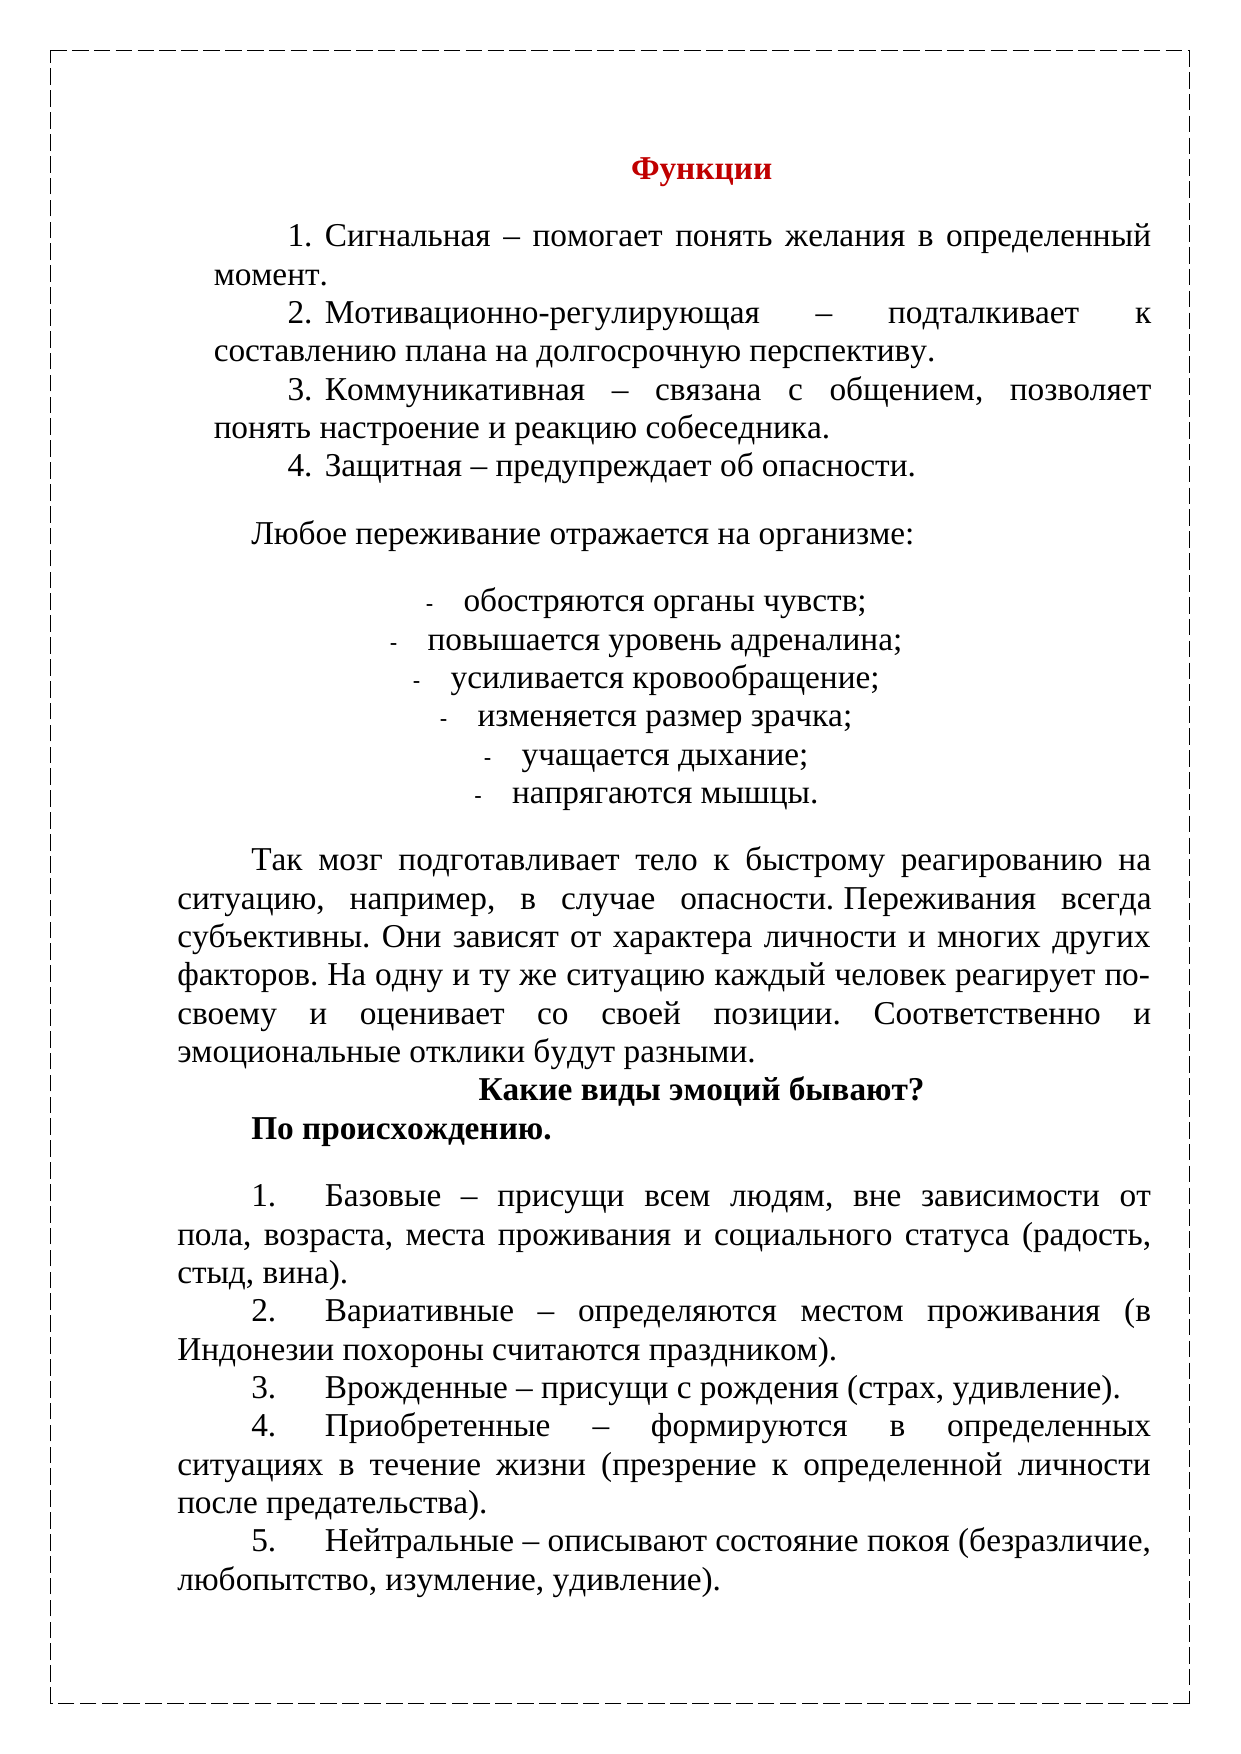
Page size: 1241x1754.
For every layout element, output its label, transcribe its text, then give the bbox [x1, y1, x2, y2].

list Нейтральные – описывают состояние покоя (безразличие, любопытство, изумление, удивление). [177, 1521, 1152, 1597]
text Какие виды эмоций бывают? [177, 1070, 1152, 1108]
list обостряются органы чувств; [141, 581, 1152, 619]
list усиливается кровообращение; [141, 657, 1152, 696]
list Мотивационно-регулирующая – подталкивает к составлению плана на долгосрочную перспективу. [213, 292, 1152, 369]
text По происхождению. [177, 1108, 1152, 1146]
list Сигнальная – помогает понять желания в определенный момент. [213, 216, 1152, 292]
list Защитная – предупреждает об опасности. [213, 446, 1152, 484]
list изменяется размер зрачка; [141, 696, 1152, 734]
list Приобретенные – формируются в определенных ситуациях в течение жизни (презрение к определенной личности после предательства). [177, 1406, 1152, 1521]
list учащается дыхание; [141, 734, 1152, 772]
list напрягаются мышцы. [141, 772, 1152, 811]
list Врожденные – присущи с рождения (страх, удивление). [177, 1367, 1152, 1406]
list Вариативные – определяются местом проживания (в Индонезии похороны считаются праздником). [177, 1291, 1152, 1367]
list Коммуникативная – связана с общением, позволяет понять настроение и реакцию собеседника. [213, 369, 1152, 446]
list Базовые – присущи всем людям, вне зависимости от пола, возраста, места проживания и социального статуса (радость, стыд, вина). [177, 1176, 1152, 1291]
text Любое переживание отражается на организме: [177, 513, 1152, 551]
list повышается уровень адреналина; [141, 619, 1152, 657]
text Так мозг подготавливает тело к быстрому реагированию на ситуацию, например, в случае опасности. Переживания всегда субъективны. Они зависят от характера личности и многих других факторов. На одну и ту же ситуацию каждый человек реагирует по-своему и оценивает со своей позиции. Соответственно и эмоциональные отклики будут разными. [177, 840, 1152, 1070]
text Функции [177, 118, 1152, 186]
